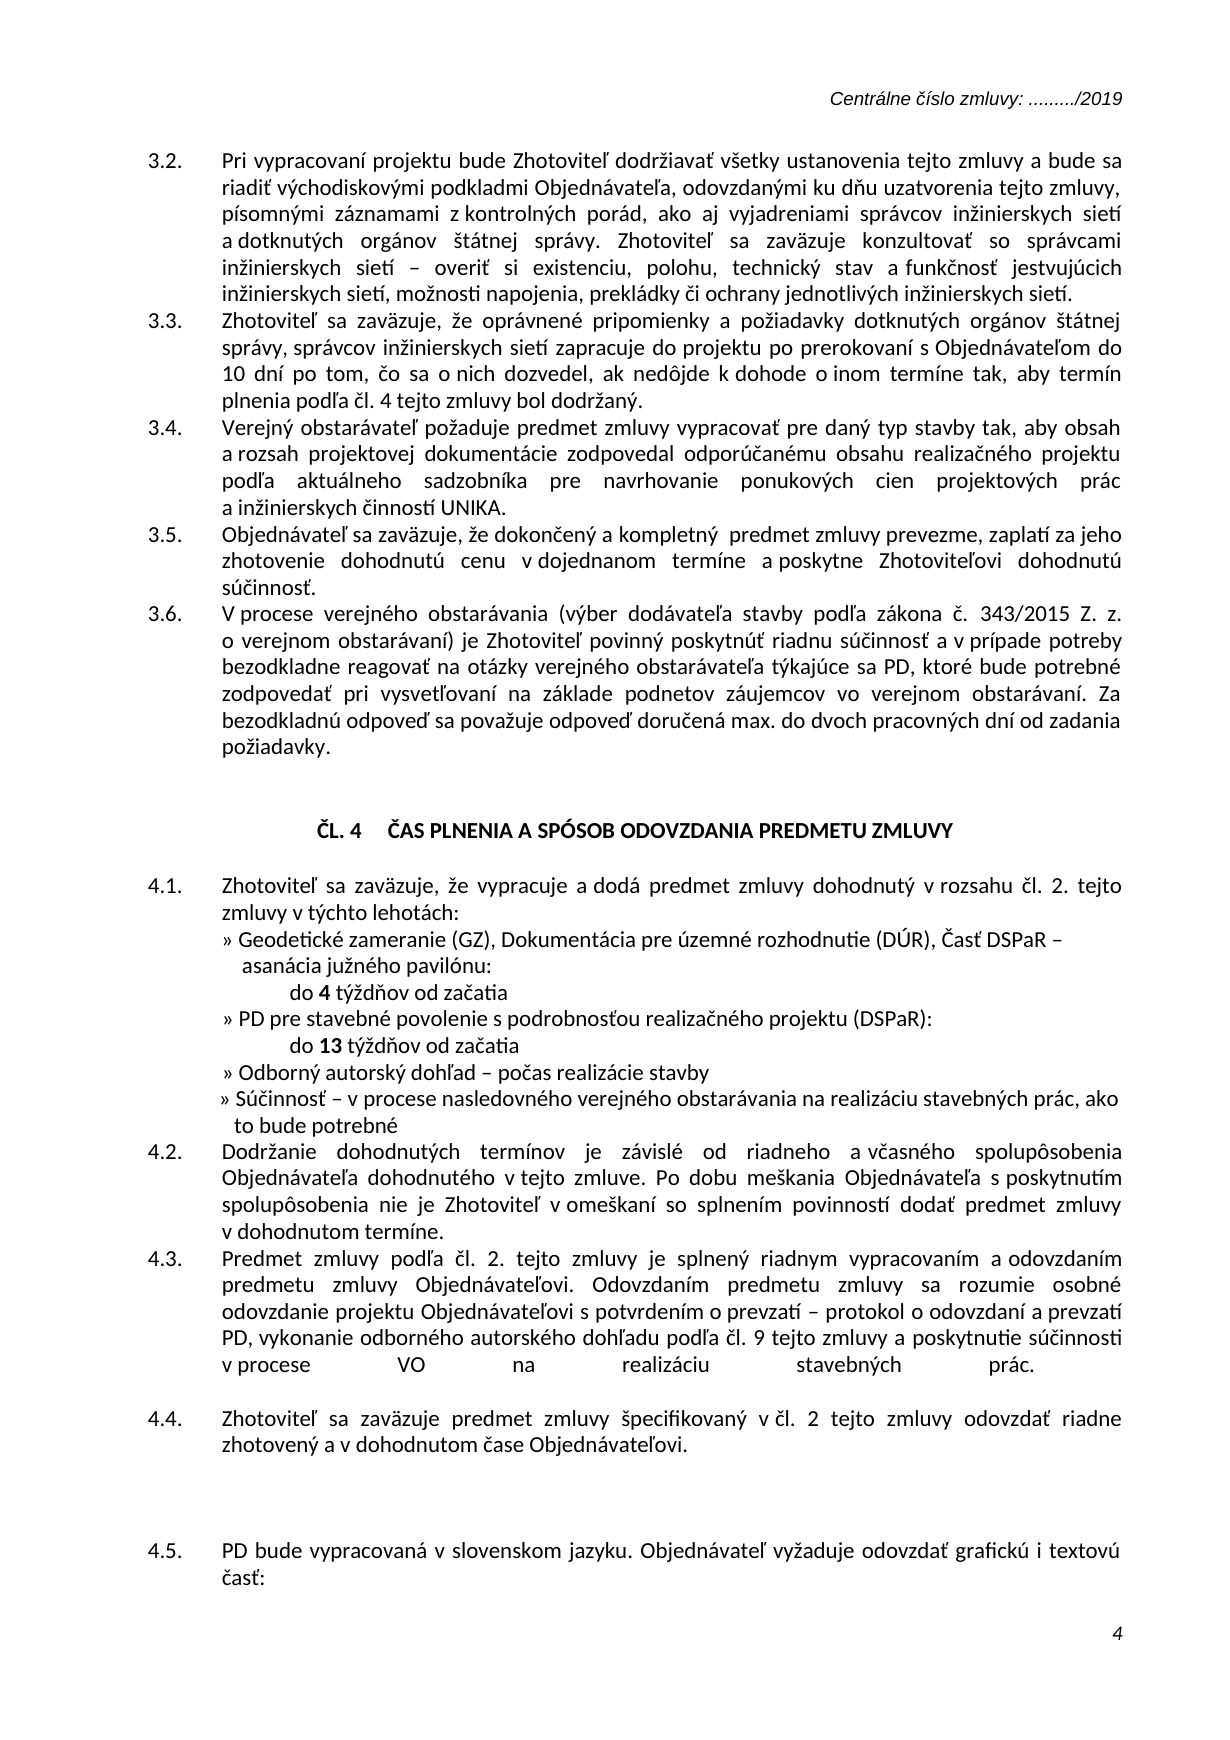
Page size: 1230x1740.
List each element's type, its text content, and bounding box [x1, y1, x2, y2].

list Objednávateľ sa zaväzuje, že dokončený a kompletný predmet zmluvy prevezme, zaplatí za jeho zhotovenie dohodnutú cenu v dojednanom termíne a poskytne Zhotoviteľovi dohodnutú súčinnosť. [148, 521, 1122, 601]
list Zhotoviteľ sa zaväzuje, že oprávnené pripomienky a požiadavky dotknutých orgánov štátnej správy, správcov inžinierskych sietí zapracuje do projektu po prerokovaní s Objednávateľom do 10 dní po tom, čo sa o nich dozvedel, ak nedôjde k dohode o inom termíne tak, aby termín plnenia podľa čl. 4 tejto zmluvy bol dodržaný. [148, 308, 1122, 414]
list to bude potrebné [218, 1112, 1122, 1138]
text 4.1. Zhotoviteľ sa zaväzuje, že vypracuje a dodá predmet zmluvy dohodnutý v rozsahu čl. 2. tejto zmluvy v týchto lehotách: [148, 873, 1122, 926]
list » Geodetické zameranie (GZ), Dokumentácia pre územné rozhodnutie (DÚR), Časť DSPaR – [221, 926, 1122, 952]
text Čl. 4 čas plnenia a sPÓSOB odovzdania predmetu zmluvy [148, 817, 1122, 844]
list Pri vypracovaní projektu bude Zhotoviteľ dodržiavať všetky ustanovenia tejto zmluvy a bude sa riadiť východiskovými podkladmi Objednávateľa, odovzdanými ku dňu uzatvorenia tejto zmluvy, písomnými záznamami z kontrolných porád, ako aj vyjadreniami správcov inžinierskych sietí a dotknutých orgánov štátnej správy. Zhotoviteľ sa zaväzuje konzultovať so správcami inžinierskych sietí – overiť si existenciu, polohu, technický stav a funkčnosť jestvujúcich inžinierskych sietí, možnosti napojenia, prekládky či ochrany jednotlivých inžinierskych sietí. [148, 148, 1122, 308]
list » Odborný autorský dohľad – počas realizácie stavby [148, 1059, 1122, 1085]
list » PD pre stavebné povolenie s podrobnosťou realizačného projektu (DSPaR): [148, 1006, 1122, 1032]
list » Súčinnosť – v procese nasledovného verejného obstarávania na realizáciu stavebných prác, ako [218, 1085, 1122, 1112]
text 4.4. Zhotoviteľ sa zaväzuje predmet zmluvy špecifikovaný v čl. 2 tejto zmluvy odovzdať riadne zhotovený a v dohodnutom čase Objednávateľovi. [148, 1405, 1122, 1458]
list 4.2. Dodržanie dohodnutých termínov je závislé od riadneho a včasného spolupôsobenia Objednávateľa dohodnutého v tejto zmluve. Po dobu meškania Objednávateľa s poskytnutím spolupôsobenia nie je Zhotoviteľ v omeškaní so splnením povinností dodať predmet zmluvy v dohodnutom termíne. [148, 1138, 1122, 1245]
list do 13 týždňov od začatia [148, 1032, 1122, 1059]
text 4.5. PD bude vypracovaná v slovenskom jazyku. Objednávateľ vyžaduje odovzdať grafickú i textovú časť: [148, 1538, 1122, 1591]
text 4.3. Predmet zmluvy podľa čl. 2. tejto zmluvy je splnený riadnym vypracovaním a odovzdaním predmetu zmluvy Objednávateľovi. Odovzdaním predmetu zmluvy sa rozumie osobné odovzdanie projektu Objednávateľovi s potvrdením o prevzatí – protokol o odovzdaní a prevzatí PD, vykonanie odborného autorského dohľadu podľa čl. 9 tejto zmluvy a poskytnutie súčinnosti v procese VO na realizáciu stavebných prác. [148, 1245, 1122, 1405]
list Verejný obstarávateľ požaduje predmet zmluvy vypracovať pre daný typ stavby tak, aby obsah a rozsah projektovej dokumentácie zodpovedal odporúčanému obsahu realizačného projektu podľa aktuálneho sadzobníka pre navrhovanie ponukových cien projektových prác a inžinierskych činností UNIKA. [148, 414, 1122, 521]
list asanácia južného pavilónu: [221, 952, 1122, 979]
list V procese verejného obstarávania (výber dodávateľa stavby podľa zákona č. 343/2015 Z. z. o verejnom obstarávaní) je Zhotoviteľ povinný poskytnúť riadnu súčinnosť a v prípade potreby bezodkladne reagovať na otázky verejného obstarávateľa týkajúce sa PD, ktoré bude potrebné zodpovedať pri vysvetľovaní na základe podnetov záujemcov vo verejnom obstarávaní. Za bezodkladnú odpoveď sa považuje odpoveď doručená max. do dvoch pracovných dní od zadania požiadavky. [148, 601, 1122, 761]
list do 4 týždňov od začatia [148, 979, 1122, 1006]
